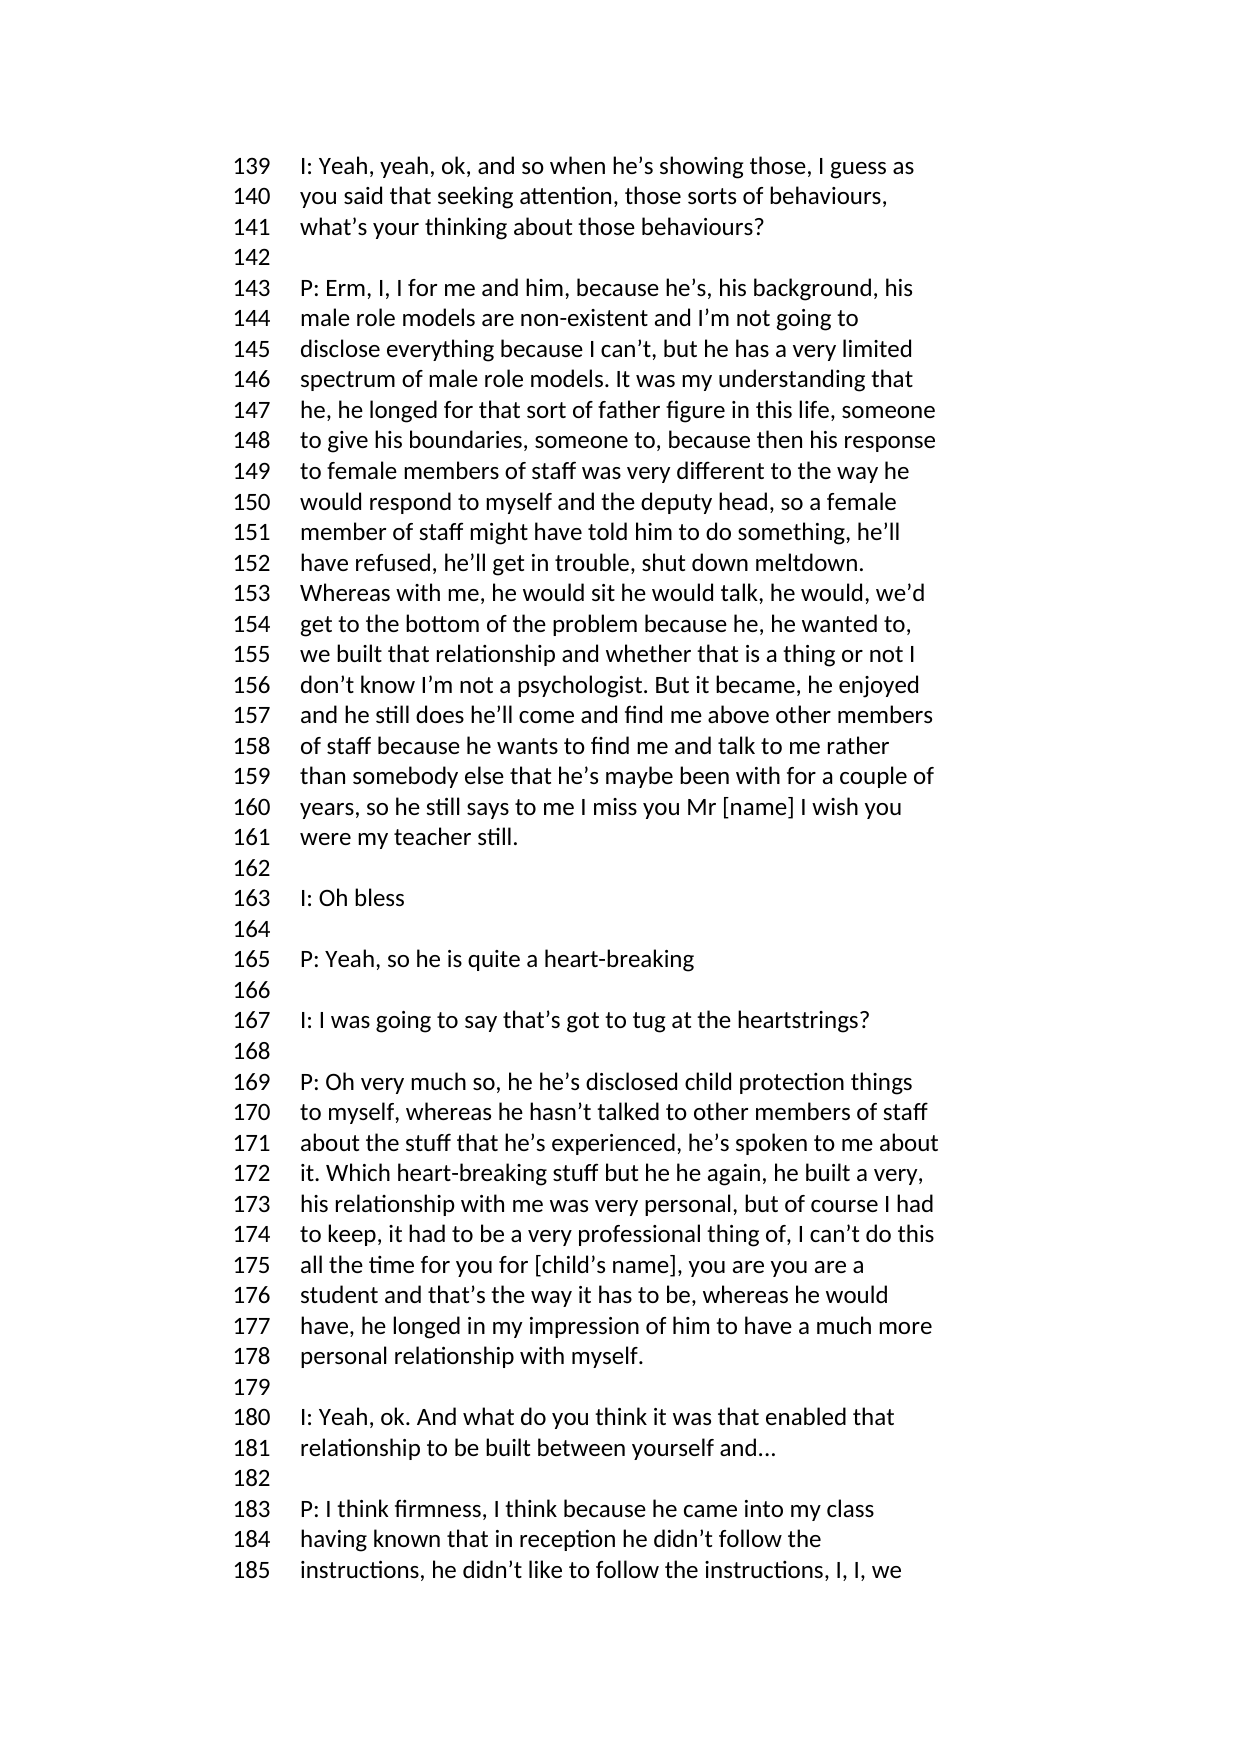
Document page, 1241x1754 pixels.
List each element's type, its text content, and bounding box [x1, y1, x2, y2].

text I: Yeah, yeah, ok, and so when he’s showing those, I guess as you said that seeking attention, those sorts of behaviours, what’s your thinking about those behaviours? [300, 150, 940, 242]
text P: Yeah, so he is quite a heart-breaking [300, 943, 940, 974]
text P: Oh very much so, he he’s disclosed child protection things to myself, whereas he hasn’t talked to other members of staff about the stuff that he’s experienced, he’s spoken to me about it. Which heart-breaking stuff but he he again, he built a very, his relationship with me was very personal, but of course I had to keep, it had to be a very professional thing of, I can’t do this all the time for you for [child’s name], you are you are a student and that’s the way it has to be, whereas he would have, he longed in my impression of him to have a much more personal relationship with myself. [300, 1066, 940, 1371]
text P: Erm, I, I for me and him, because he’s, his background, his male role models are non-existent and I’m not going to disclose everything because I can’t, but he has a very limited spectrum of male role models. It was my understanding that he, he longed for that sort of father figure in this life, someone to give his boundaries, someone to, because then his response to female members of staff was very different to the way he would respond to myself and the deputy head, so a female member of staff might have told him to do something, he’ll have refused, he’ll get in trouble, shut down meltdown. Whereas with me, he would sit he would talk, he would, we’d get to the bottom of the problem because he, he wanted to, we built that relationship and whether that is a thing or not I don’t know I’m not a psychologist. But it became, he enjoyed and he still does he’ll come and find me above other members of staff because he wants to find me and talk to me rather than somebody else that he’s maybe been with for a couple of years, so he still says to me I miss you Mr [name] I wish you were my teacher still. [300, 272, 940, 852]
text I: I was going to say that’s got to tug at the heartstrings? [300, 1004, 940, 1035]
text I: Oh bless [300, 882, 940, 913]
text I: Yeah, ok. And what do you think it was that enabled that relationship to be built between yourself and... [300, 1401, 940, 1462]
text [300, 1493, 940, 1584]
